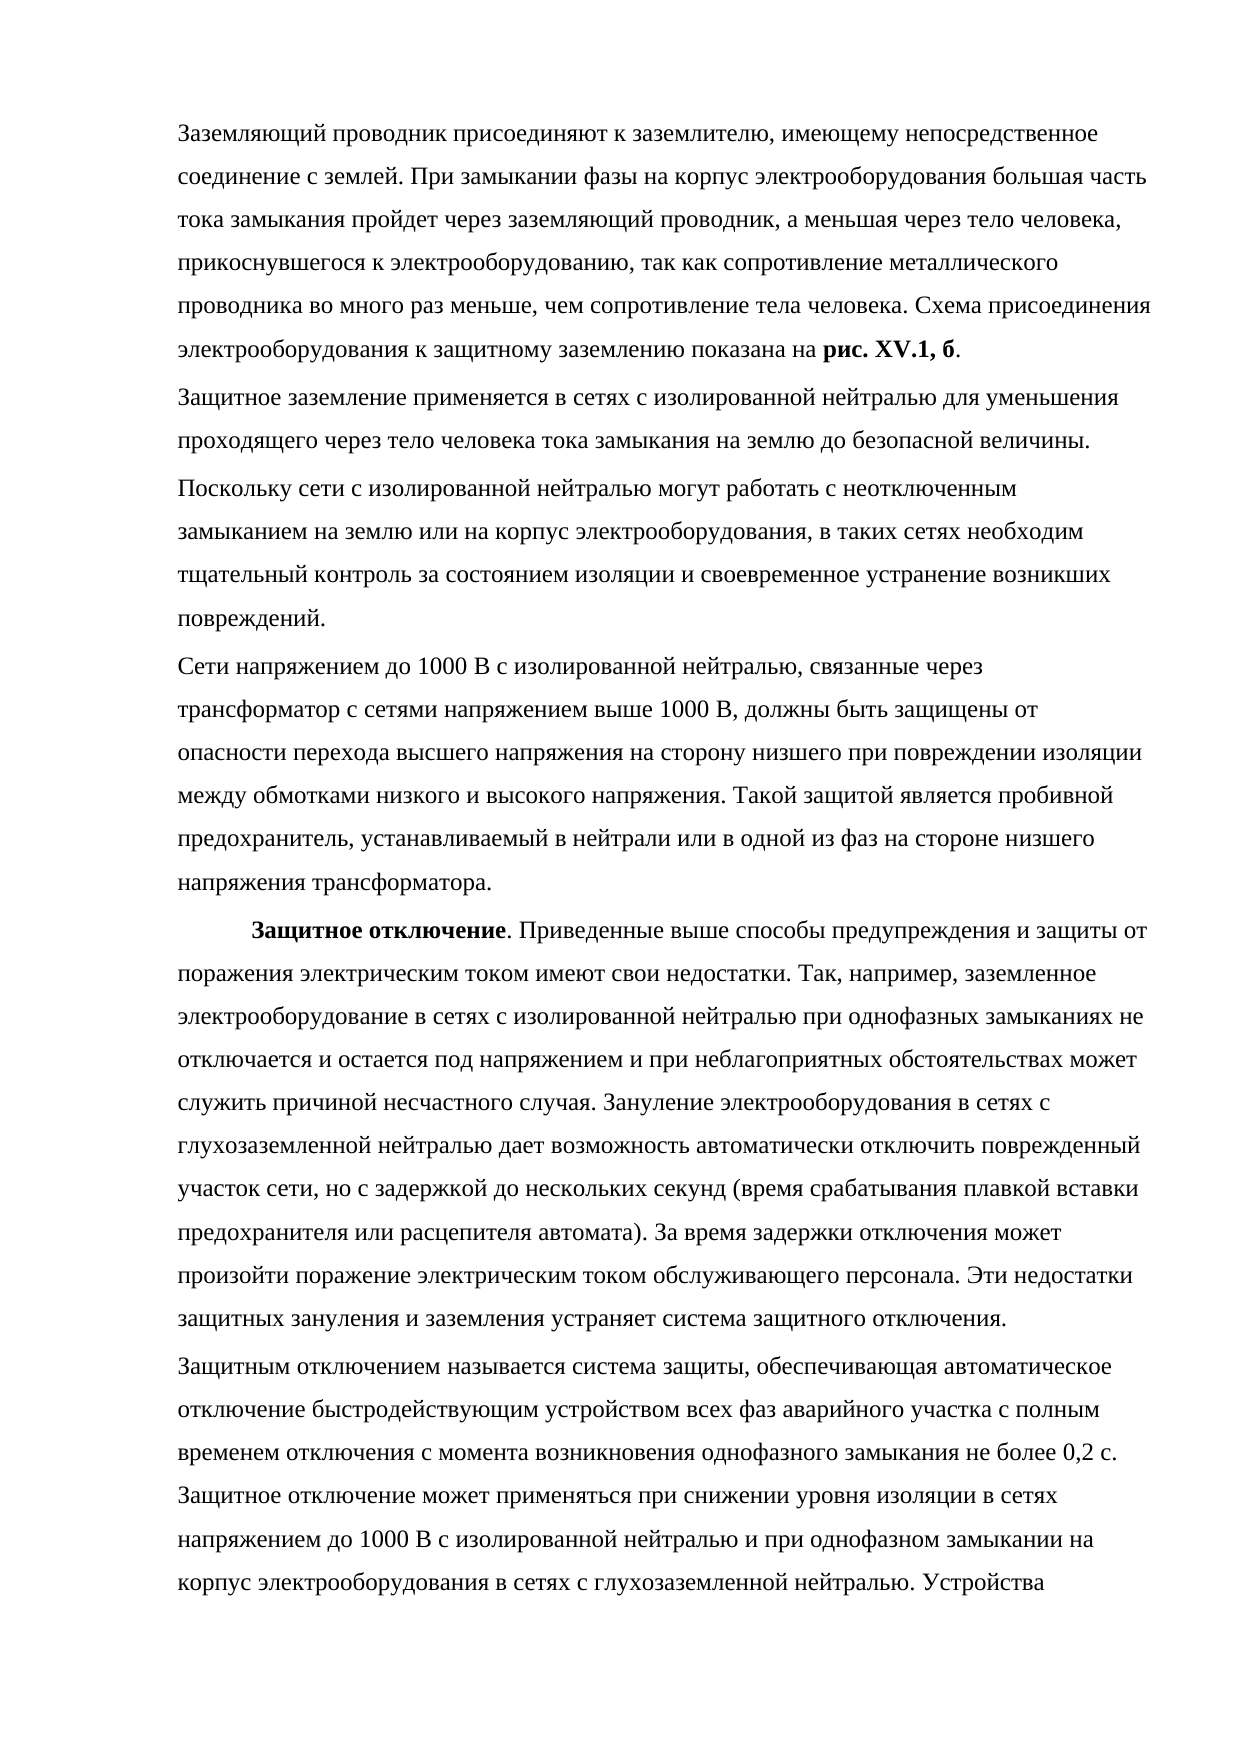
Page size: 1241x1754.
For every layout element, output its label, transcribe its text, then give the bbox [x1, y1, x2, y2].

text Защитное заземление применяется в сетях с изолированной нейтралью для уменьшения проходящего через тело человека тока замыкания на землю до безопасной величины. [177, 382, 1152, 454]
text Защитное отключение. Приведенные выше способы предупреждения и защиты от поражения электрическим током имеют свои недостатки. Так, например, заземленное электрооборудование в сетях с изолированной нейтралью при однофазных замыканиях не отключается и остается под напряжением и при неблагоприятных обстоятельствах может служить причиной несчастного случая. Зануление электрооборудования в сетях с глухозаземленной нейтралью дает возможность автоматически отключить поврежденный участок сети, но с задержкой до нескольких секунд (время срабатывания плавкой вставки предохранителя или расцепителя автомата). За время задержки отключения может произойти поражение электрическим током обслуживающего персонала. Эти недостатки защитных зануления и заземления устраняет система защитного отключения. [177, 915, 1152, 1332]
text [177, 118, 1152, 362]
text Поскольку сети с изолированной нейтралью могут работать с неотключенным замыканием на землю или на корпус электрооборудования, в таких сетях необходим тщательный контроль за состоянием изоляции и своевременное устранение возникших повреждений. [177, 473, 1152, 631]
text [177, 1351, 1152, 1596]
text Сети напряжением до 1000 В с изолированной нейтралью, связанные через трансформатор с сетями напряжением выше 1000 В, должны быть защищены от опасности перехода высшего напряжения на сторону низшего при повреждении изоляции между обмотками низкого и высокого напряжения. Такой защитой является пробивной предохранитель, устанавливаемый в нейтрали или в одной из фаз на стороне низшего напряжения трансформатора. [177, 651, 1152, 895]
